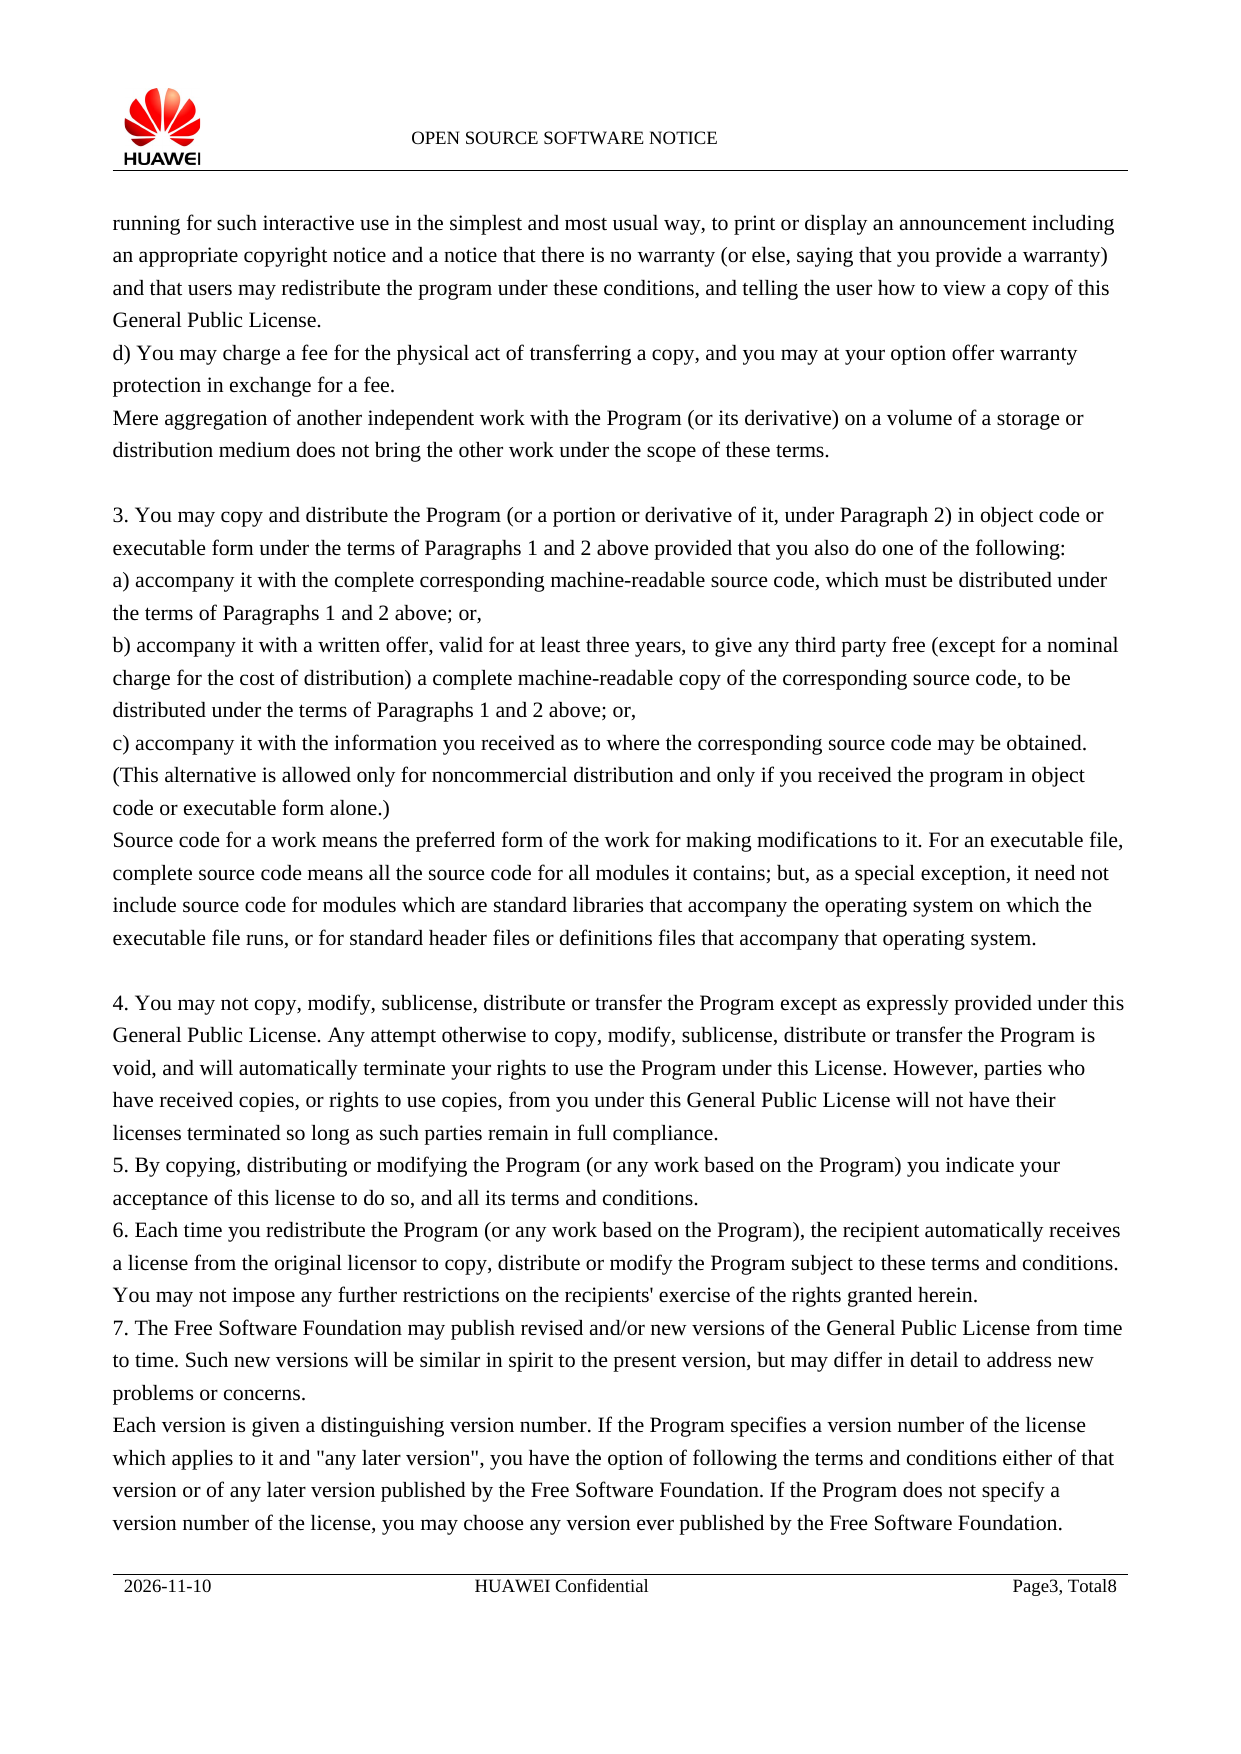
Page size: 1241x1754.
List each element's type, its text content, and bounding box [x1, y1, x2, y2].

picture [124, 88, 201, 165]
